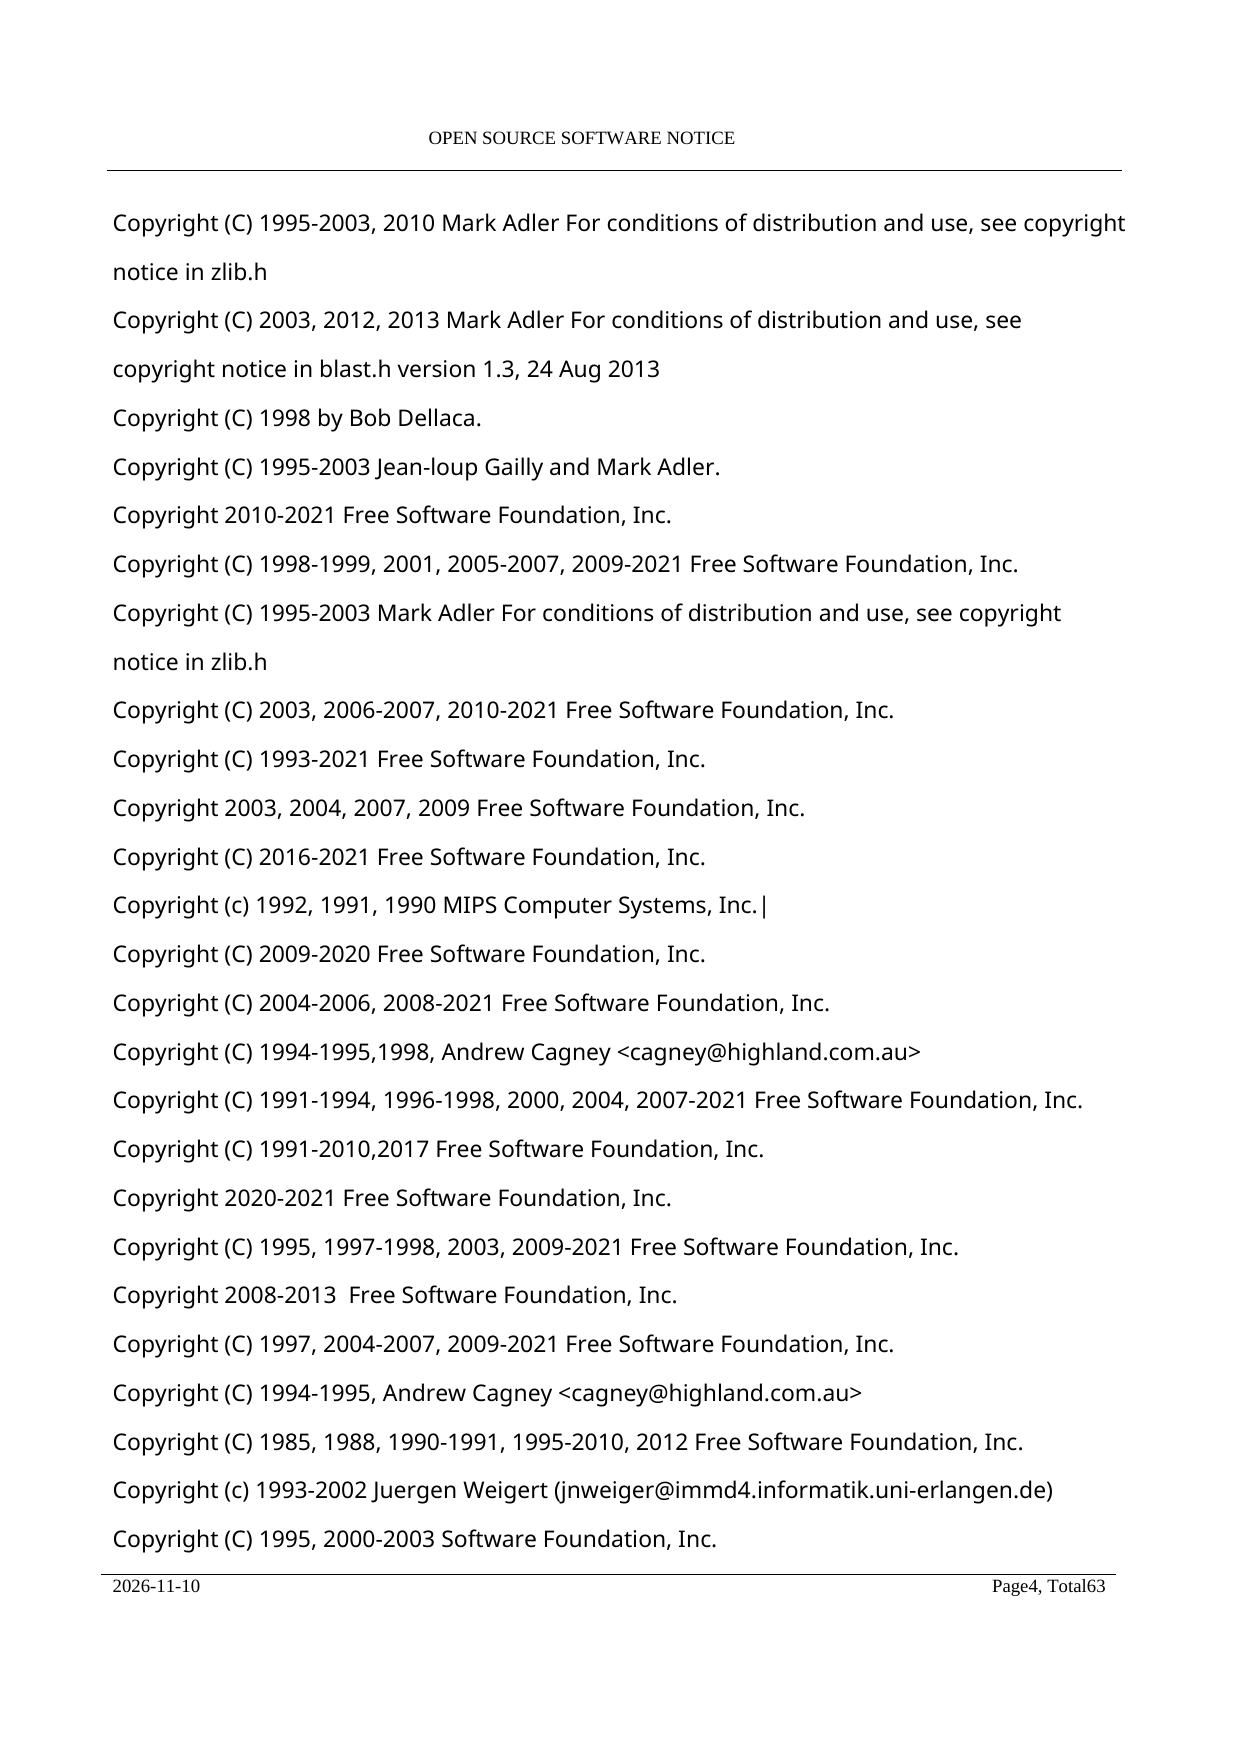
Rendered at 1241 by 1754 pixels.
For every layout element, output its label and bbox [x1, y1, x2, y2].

text [112, 206, 1128, 1555]
